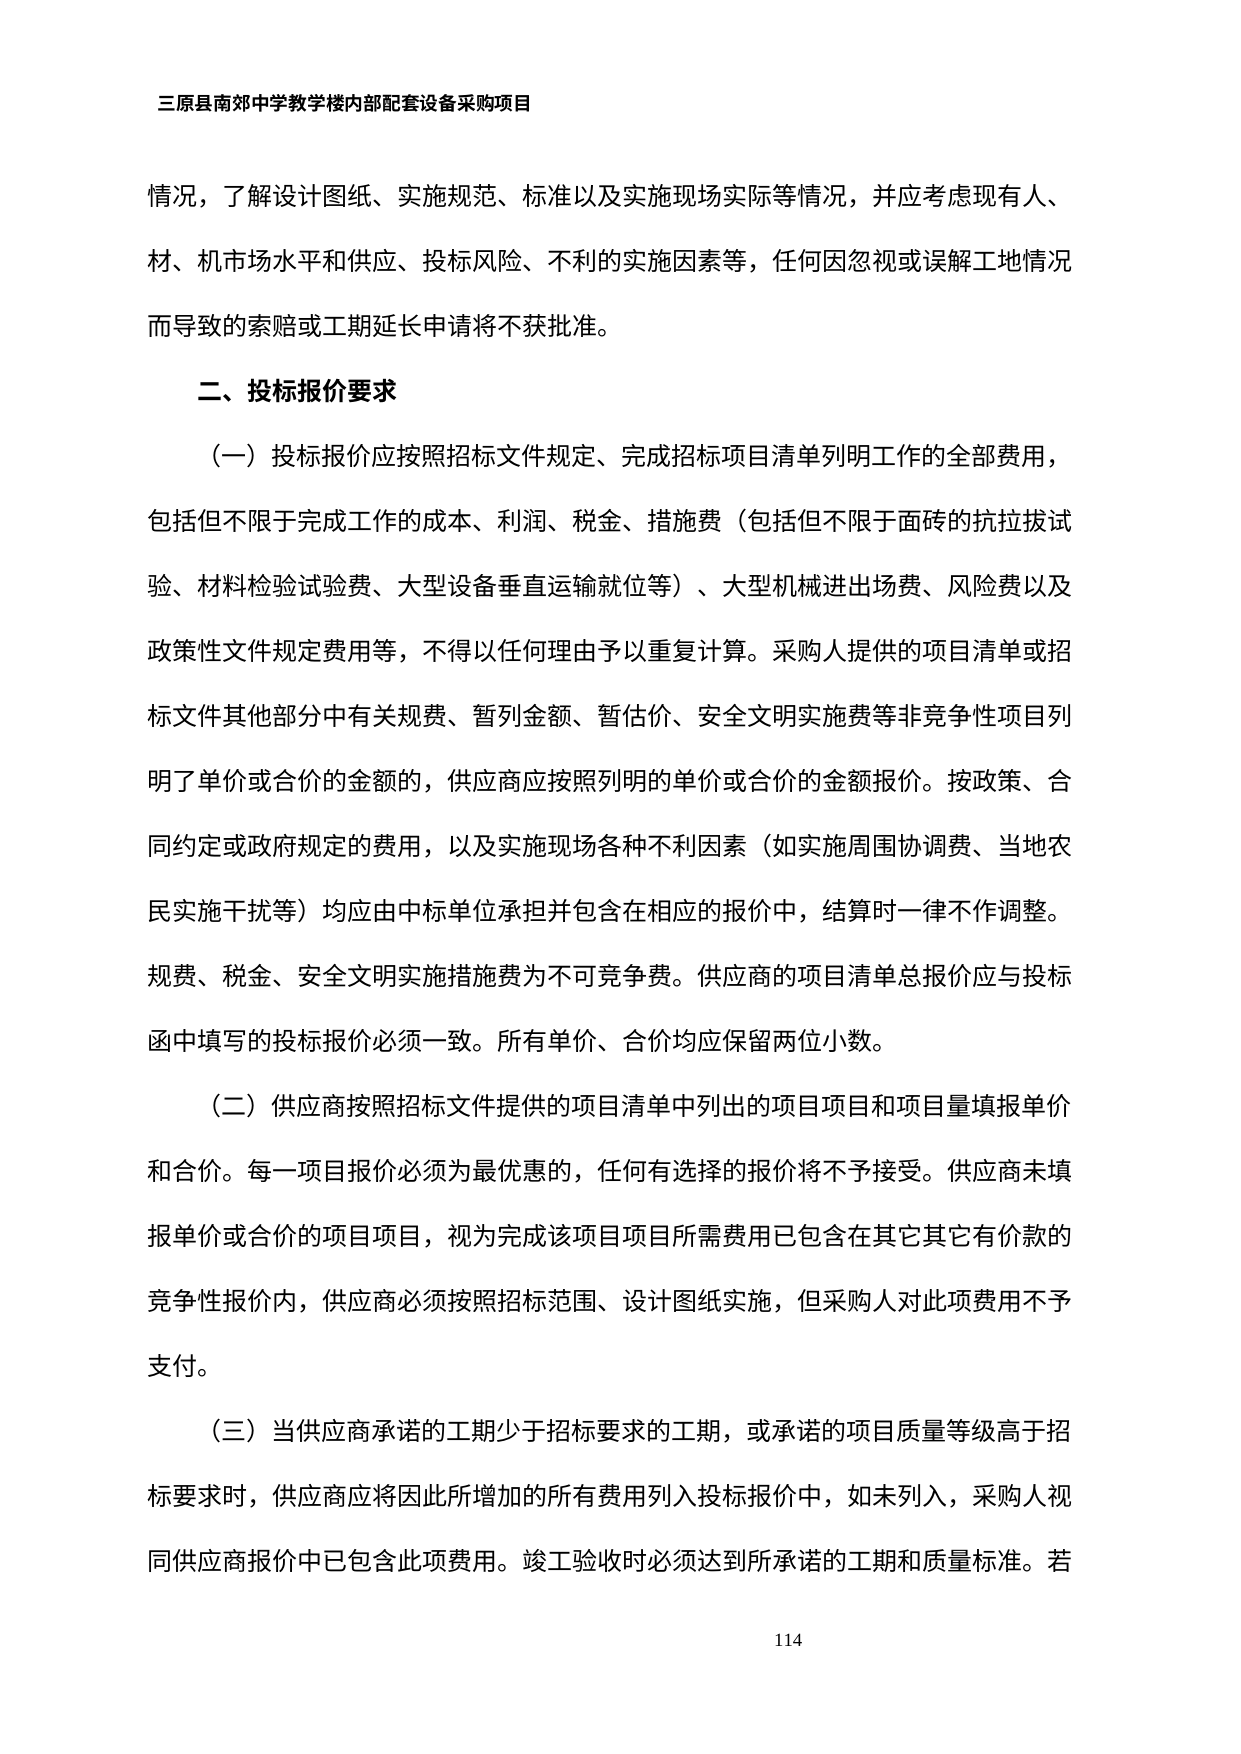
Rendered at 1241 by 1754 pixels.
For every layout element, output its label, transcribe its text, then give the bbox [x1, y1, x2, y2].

text 二、投标报价要求 [148, 357, 1093, 422]
text （一）投标报价应按照招标文件规定、完成招标项目清单列明工作的全部费用，包括但不限于完成工作的成本、利润、税金、措施费（包括但不限于面砖的抗拉拔试验、材料检验试验费、大型设备垂直运输就位等）、大型机械进出场费、风险费以及政策性文件规定费用等，不得以任何理由予以重复计算。采购人提供的项目清单或招标文件其他部分中有关规费、暂列金额、暂估价、安全文明实施费等非竞争性项目列明了单价或合价的金额的，供应商应按照列明的单价或合价的金额报价。按政策、合同约定或政府规定的费用，以及实施现场各种不利因素（如实施周围协调费、当地农民实施干扰等）均应由中标单位承担并包含在相应的报价中，结算时一律不作调整。规费、税金、安全文明实施措施费为不可竞争费。供应商的项目清单总报价应与投标函中填写的投标报价必须一致。所有单价、合价均应保留两位小数。 [148, 422, 1093, 1072]
text （二）供应商按照招标文件提供的项目清单中列出的项目项目和项目量填报单价和合价。每一项目报价必须为最优惠的，任何有选择的报价将不予接受。供应商未填报单价或合价的项目项目，视为完成该项目项目所需费用已包含在其它其它有价款的竞争性报价内，供应商必须按照招标范围、设计图纸实施，但采购人对此项费用不予支付。 [148, 1072, 1093, 1397]
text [148, 162, 1093, 357]
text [148, 1397, 1093, 1592]
